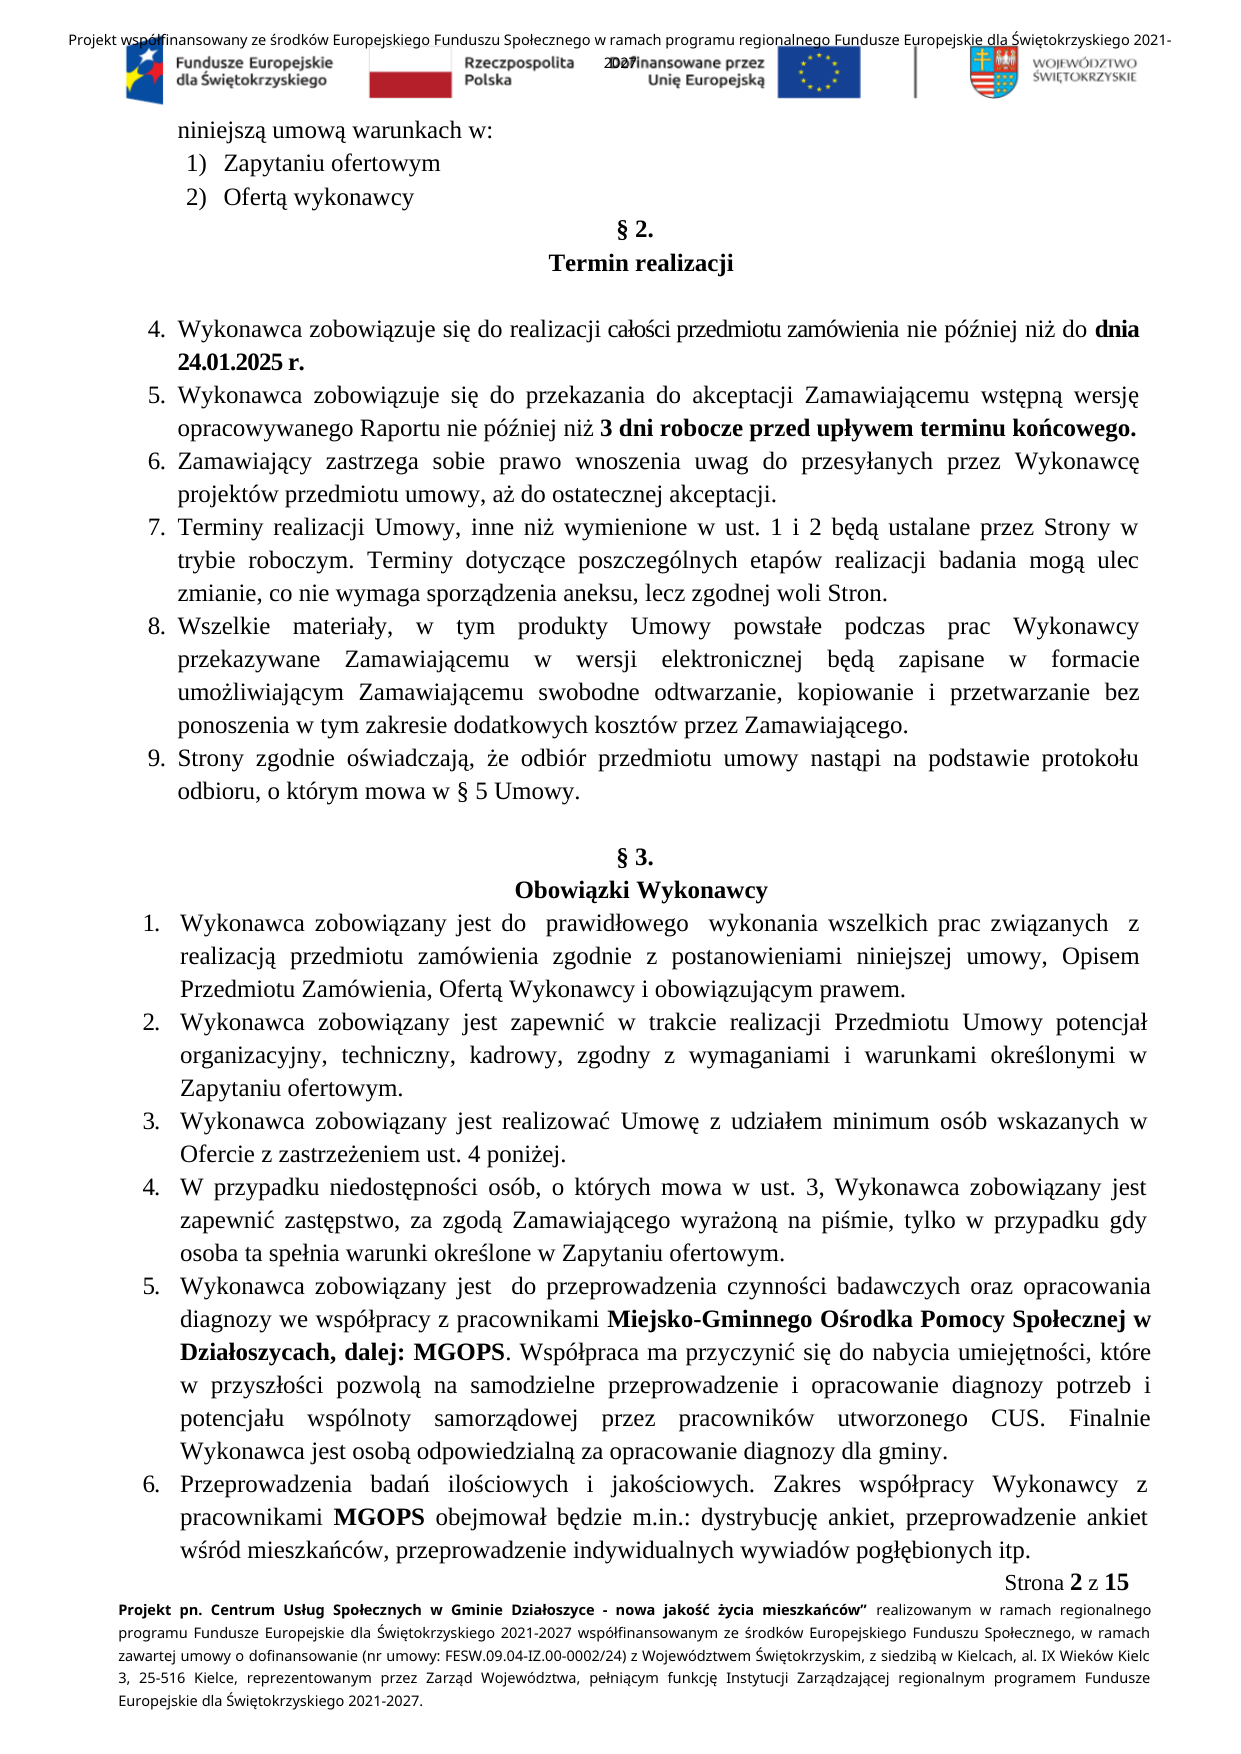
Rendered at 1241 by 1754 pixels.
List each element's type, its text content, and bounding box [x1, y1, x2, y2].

list Terminy realizacji Umowy, inne niż wymienione w ust. 1 i 2 będą ustalane przez Strony w trybie roboczym. Terminy dotyczące poszczególnych etapów realizacji badania mogą ulec zmianie, co nie wymaga sporządzenia aneksu, lecz zgodnej woli Stron. [148, 512, 1140, 607]
picture [118, 31, 1146, 112]
list Strony zgodnie oświadczają, że odbiór przedmiotu umowy nastąpi na podstawie protokołu odbioru, o którym mowa w § 5 Umowy. [148, 743, 1140, 805]
list Zamawiający zastrzega sobie prawo wnoszenia uwag do przesyłanych przez Wykonawcę projektów przedmiotu umowy, aż do ostatecznej akceptacji. [148, 446, 1140, 507]
list Przeprowadzenia badań ilościowych i jakościowych. Zakres współpracy Wykonawcy z pracownikami MGOPS obejmował będzie m.in.: dystrybucję ankiet, przeprowadzenie ankiet wśród mieszkańców, przeprowadzenie indywidualnych wywiadów pogłębionych itp. [142, 1469, 1148, 1564]
subtitle § 2. [118, 214, 1152, 243]
text Obowiązki Wykonawcy [178, 875, 1104, 904]
text Termin realizacji [178, 248, 1104, 276]
list Wykonawca zobowiązany jest do prawidłowego wykonania wszelkich prac związanych z realizacją przedmiotu zamówienia zgodnie z postanowieniami niniejszej umowy, Opisem Przedmiotu Zamówienia, Ofertą Wykonawcy i obowiązującym prawem. [142, 908, 1140, 1003]
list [148, 108, 1140, 144]
list Wykonawca zobowiązany jest realizować Umowę z udziałem minimum osób wskazanych w Ofercie z zastrzeżeniem ust. 4 poniżej. [142, 1106, 1148, 1168]
subtitle § 3. [118, 842, 1152, 871]
list Wykonawca zobowiązuje się do realizacji całości przedmiotu zamówienia nie później niż do dnia 24.01.2025 r. [148, 314, 1140, 375]
list Wykonawca zobowiązany jest zapewnić w trakcie realizacji Przedmiotu Umowy potencjał organizacyjny, techniczny, kadrowy, zgodny z wymaganiami i warunkami określonymi w Zapytaniu ofertowym. [142, 1007, 1148, 1102]
list Wszelkie materiały, w tym produkty Umowy powstałe podczas prac Wykonawcy przekazywane Zamawiającemu w wersji elektronicznej będą zapisane w formacie umożliwiającym Zamawiającemu swobodne odtwarzanie, kopiowanie i przetwarzanie bez ponoszenia w tym zakresie dodatkowych kosztów przez Zamawiającego. [148, 611, 1140, 739]
list Ofertą wykonawcy [186, 182, 1148, 210]
list W przypadku niedostępności osób, o których mowa w ust. 3, Wykonawca zobowiązany jest zapewnić zastępstwo, za zgodą Zamawiającego wyrażoną na piśmie, tylko w przypadku gdy osoba ta spełnia warunki określone w Zapytaniu ofertowym. [142, 1172, 1148, 1267]
list Zapytaniu ofertowym [186, 148, 1148, 177]
list Wykonawca zobowiązuje się do przekazania do akceptacji Zamawiającemu wstępną wersję opracowywanego Raportu nie później niż 3 dni robocze przed upływem terminu końcowego. [148, 380, 1140, 441]
list Wykonawca zobowiązany jest do przeprowadzenia czynności badawczych oraz opracowania diagnozy we współpracy z pracownikami Miejsko-Gminnego Ośrodka Pomocy Społecznej w Działoszycach, dalej: MGOPS. Współpraca ma przyczynić się do nabycia umiejętności, które w przyszłości pozwolą na samodzielne przeprowadzenie i opracowanie diagnozy potrzeb i potencjału wspólnoty samorządowej przez pracowników utworzonego CUS. Finalnie Wykonawca jest osobą odpowiedzialną za opracowanie diagnozy dla gminy. [142, 1271, 1152, 1465]
